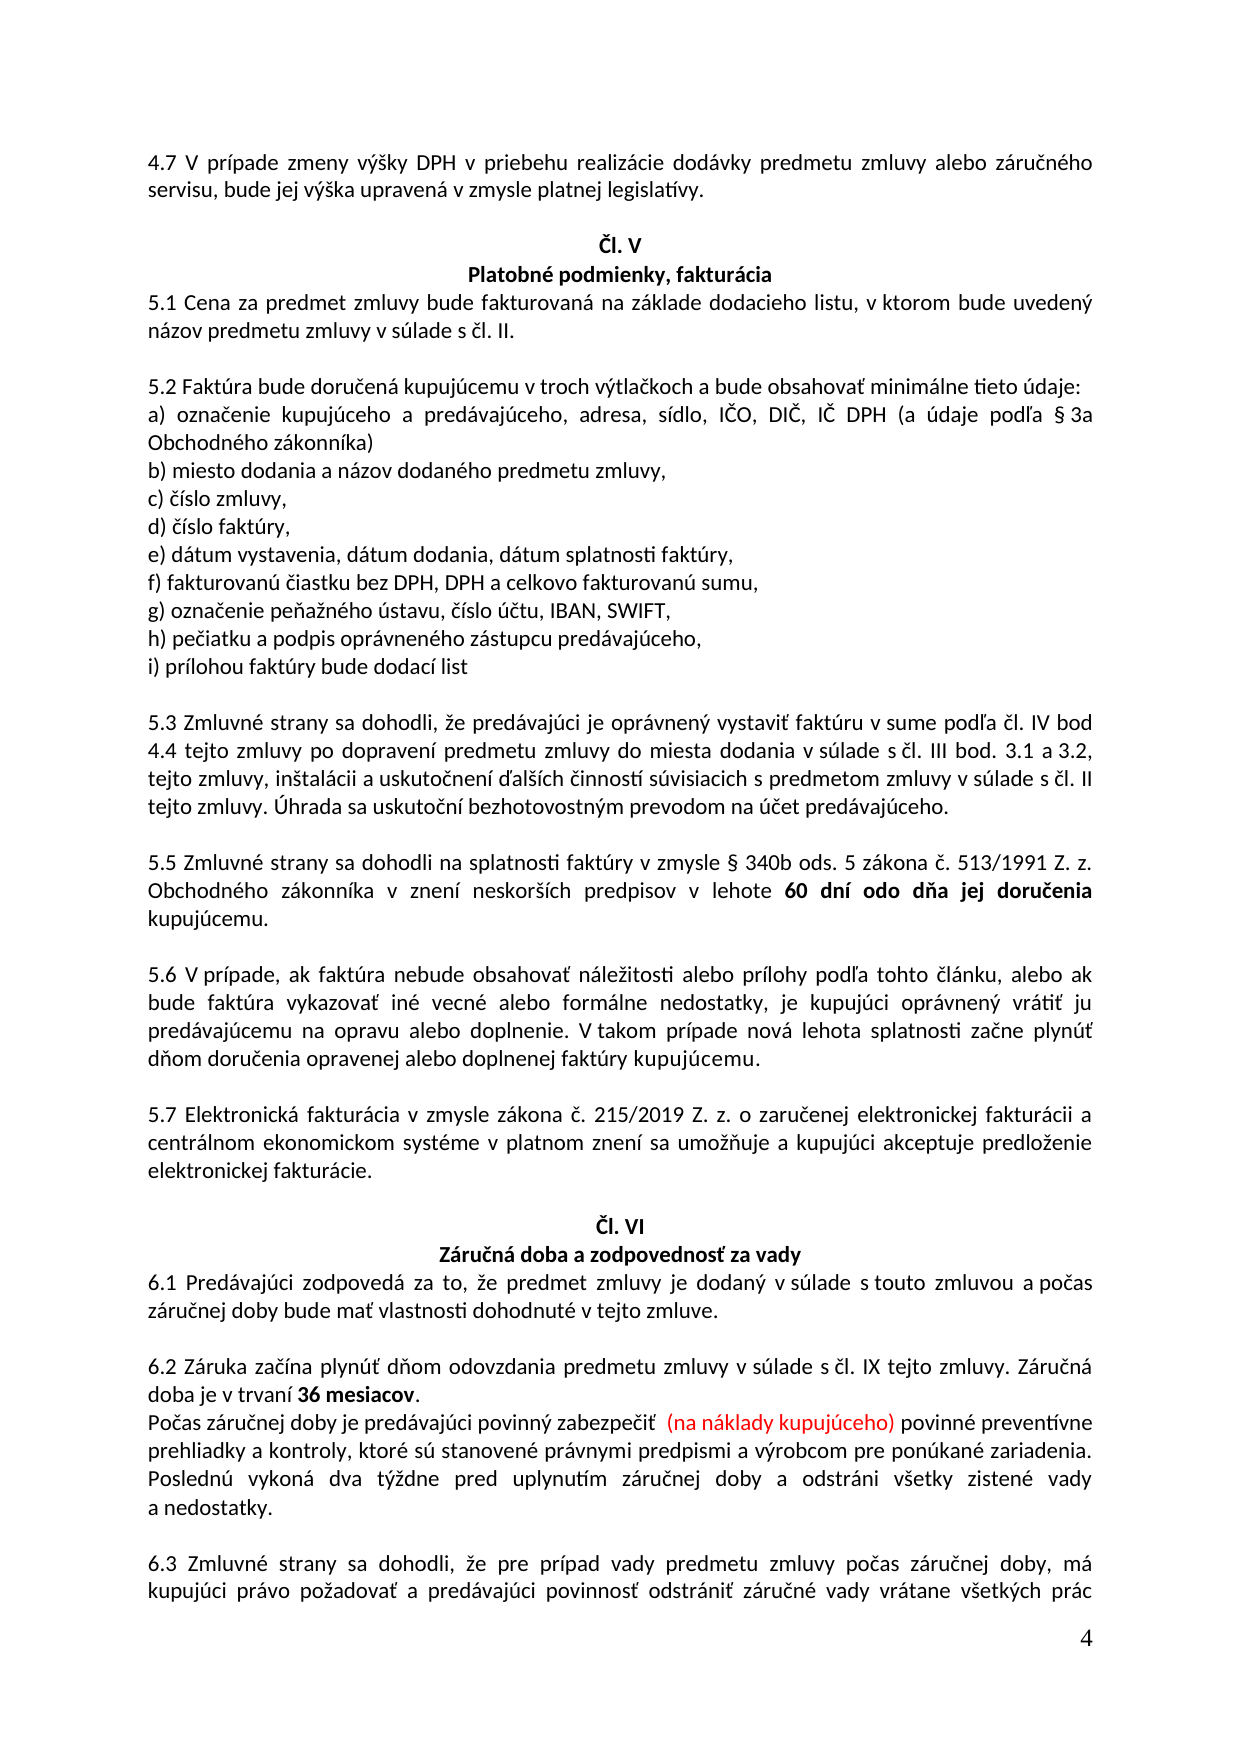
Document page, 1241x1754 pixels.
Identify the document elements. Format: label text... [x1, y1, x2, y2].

text 6.2 Záruka začína plynúť dňom odovzdania predmetu zmluvy v súlade s čl. IX tejto zmluvy. Záručná doba je v trvaní 36 mesiacov. [148, 1352, 1093, 1408]
text Platobné podmienky, fakturácia [148, 260, 1093, 288]
text 5.6 V prípade, ak faktúra nebude obsahovať náležitosti alebo prílohy podľa tohto článku, alebo ak bude faktúra vykazovať iné vecné alebo formálne nedostatky, je kupujúci oprávnený vrátiť ju predávajúcemu na opravu alebo doplnenie. V takom prípade nová lehota splatnosti začne plynúť dňom doručenia opravenej alebo doplnenej faktúry kupujúcemu. [148, 960, 1093, 1072]
text Záručná doba a zodpovednosť za vady [148, 1240, 1093, 1268]
text c) číslo zmluvy, [148, 484, 1093, 512]
text Čl. VI [148, 1212, 1093, 1240]
text b) miesto dodania a názov dodaného predmetu zmluvy, [148, 456, 1093, 484]
text 5.2 Faktúra bude doručená kupujúcemu v troch výtlačkoch a bude obsahovať minimálne tieto údaje: [148, 372, 1093, 400]
text 5.3 Zmluvné strany sa dohodli, že predávajúci je oprávnený vystaviť faktúru v sume podľa čl. IV bod 4.4 tejto zmluvy po dopravení predmetu zmluvy do miesta dodania v súlade s čl. III bod. 3.1 a 3.2, tejto zmluvy, inštalácii a uskutočnení ďalších činností súvisiacich s predmetom zmluvy v súlade s čl. II tejto zmluvy. Úhrada sa uskutoční bezhotovostným prevodom na účet predávajúceho. [148, 708, 1093, 820]
text 5.7 Elektronická fakturácia v zmysle zákona č. 215/2019 Z. z. o zaručenej elektronickej fakturácii a centrálnom ekonomickom systéme v platnom znení sa umožňuje a kupujúci akceptuje predloženie elektronickej fakturácie. [148, 1100, 1093, 1184]
text f) fakturovanú čiastku bez DPH, DPH a celkovo fakturovanú sumu, [148, 568, 1093, 596]
text Počas záručnej doby je predávajúci povinný zabezpečiť (na náklady kupujúceho) povinné preventívne prehliadky a kontroly, ktoré sú stanovené právnymi predpismi a výrobcom pre ponúkané zariadenia. Poslednú vykoná dva týždne pred uplynutím záručnej doby a odstráni všetky zistené vady a nedostatky. [148, 1408, 1093, 1521]
text a) označenie kupujúceho a predávajúceho, adresa, sídlo, IČO, DIČ, IČ DPH (a údaje podľa § 3a Obchodného zákonníka) [148, 400, 1093, 456]
text g) označenie peňažného ústavu, číslo účtu, IBAN, SWIFT, [148, 596, 1093, 624]
text h) pečiatku a podpis oprávneného zástupcu predávajúceho, [148, 624, 1093, 652]
text 5.5 Zmluvné strany sa dohodli na splatnosti faktúry v zmysle § 340b ods. 5 zákona č. 513/1991 Z. z. Obchodného zákonníka v znení neskorších predpisov v lehote 60 dní odo dňa jej doručenia kupujúcemu. [148, 848, 1093, 932]
text 6.1 Predávajúci zodpovedá za to, že predmet zmluvy je dodaný v súlade s touto zmluvou a počas záručnej doby bude mať vlastnosti dohodnuté v tejto zmluve. [148, 1268, 1093, 1324]
text i) prílohou faktúry bude dodací list [148, 652, 1093, 680]
text 4.7 V prípade zmeny výšky DPH v priebehu realizácie dodávky predmetu zmluvy alebo záručného servisu, bude jej výška upravená v zmysle platnej legislatívy. [148, 148, 1093, 204]
text 5.1 Cena za predmet zmluvy bude fakturovaná na základe dodacieho listu, v ktorom bude uvedený názov predmetu zmluvy v súlade s čl. II. [148, 288, 1093, 344]
text e) dátum vystavenia, dátum dodania, dátum splatnosti faktúry, [148, 540, 1093, 568]
text Čl. V [148, 232, 1093, 260]
text d) číslo faktúry, [148, 512, 1093, 540]
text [148, 1549, 1093, 1605]
